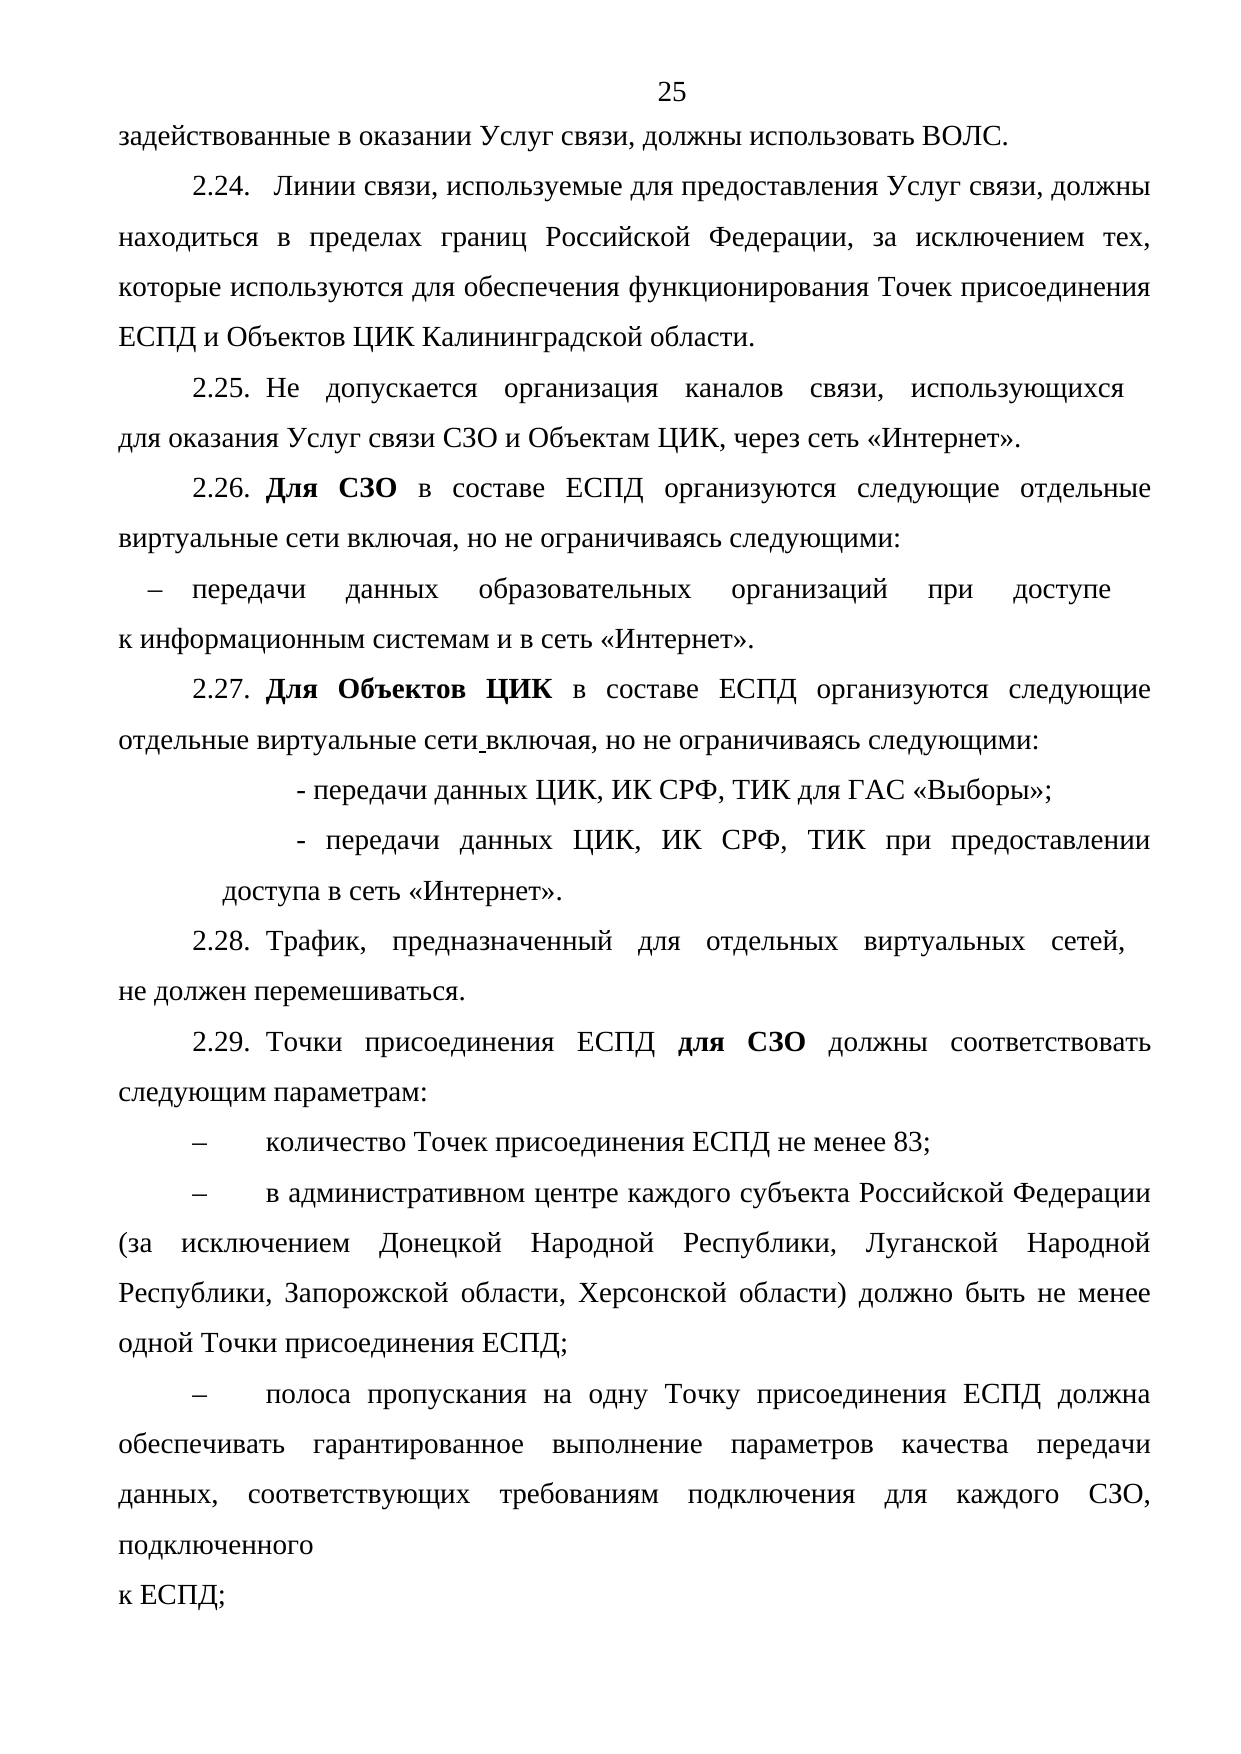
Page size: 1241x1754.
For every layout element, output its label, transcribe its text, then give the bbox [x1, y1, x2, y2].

list - передачи данных ЦИК, ИК СРФ, ТИК для ГАС «Выборы»; [222, 772, 1152, 806]
list Точки присоединения ЕСПД для СЗО должны соответствовать следующим параметрам: [118, 1024, 1152, 1108]
list Для СЗО в составе ЕСПД организуются следующие отдельные виртуальные сети включая, но не ограничиваясь следующими: [118, 470, 1152, 554]
list Трафик, предназначенный для отдельных виртуальных сетей, не должен перемешиваться. [118, 923, 1152, 1007]
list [118, 118, 1152, 152]
list – полоса пропускания на одну Точку присоединения ЕСПД должна обеспечивать гарантированное выполнение параметров качества передачи данных, соответствующих требованиям подключения для каждого СЗО, подключенного к ЕСПД; [118, 1376, 1152, 1611]
list – количество Точек присоединения ЕСПД не менее 83; [118, 1124, 1152, 1158]
list Для Объектов ЦИК в составе ЕСПД организуются следующие отдельные виртуальные сети включая, но не ограничиваясь следующими: [118, 672, 1152, 755]
list Линии связи, используемые для предоставления Услуг связи, должны находиться в пределах границ Российской Федерации, за исключением тех, которые используются для обеспечения функционирования Точек присоединения ЕСПД и Объектов ЦИК Калининградской области. [118, 168, 1152, 353]
list – в административном центре каждого субъекта Российской Федерации (за исключением Донецкой Народной Республики, Луганской Народной Республики, Запорожской области, Херсонской области) должно быть не менее одной Точки присоединения ЕСПД; [118, 1175, 1152, 1359]
list - передачи данных ЦИК, ИК СРФ, ТИК при предоставлении доступа в сеть «Интернет». [222, 822, 1152, 906]
list Не допускается организация каналов связи, использующихся для оказания Услуг связи СЗО и Объектам ЦИК, через сеть «Интернет». [118, 370, 1152, 453]
list передачи данных образовательных организаций при доступе к информационным системам и в сеть «Интернет». [118, 571, 1152, 655]
